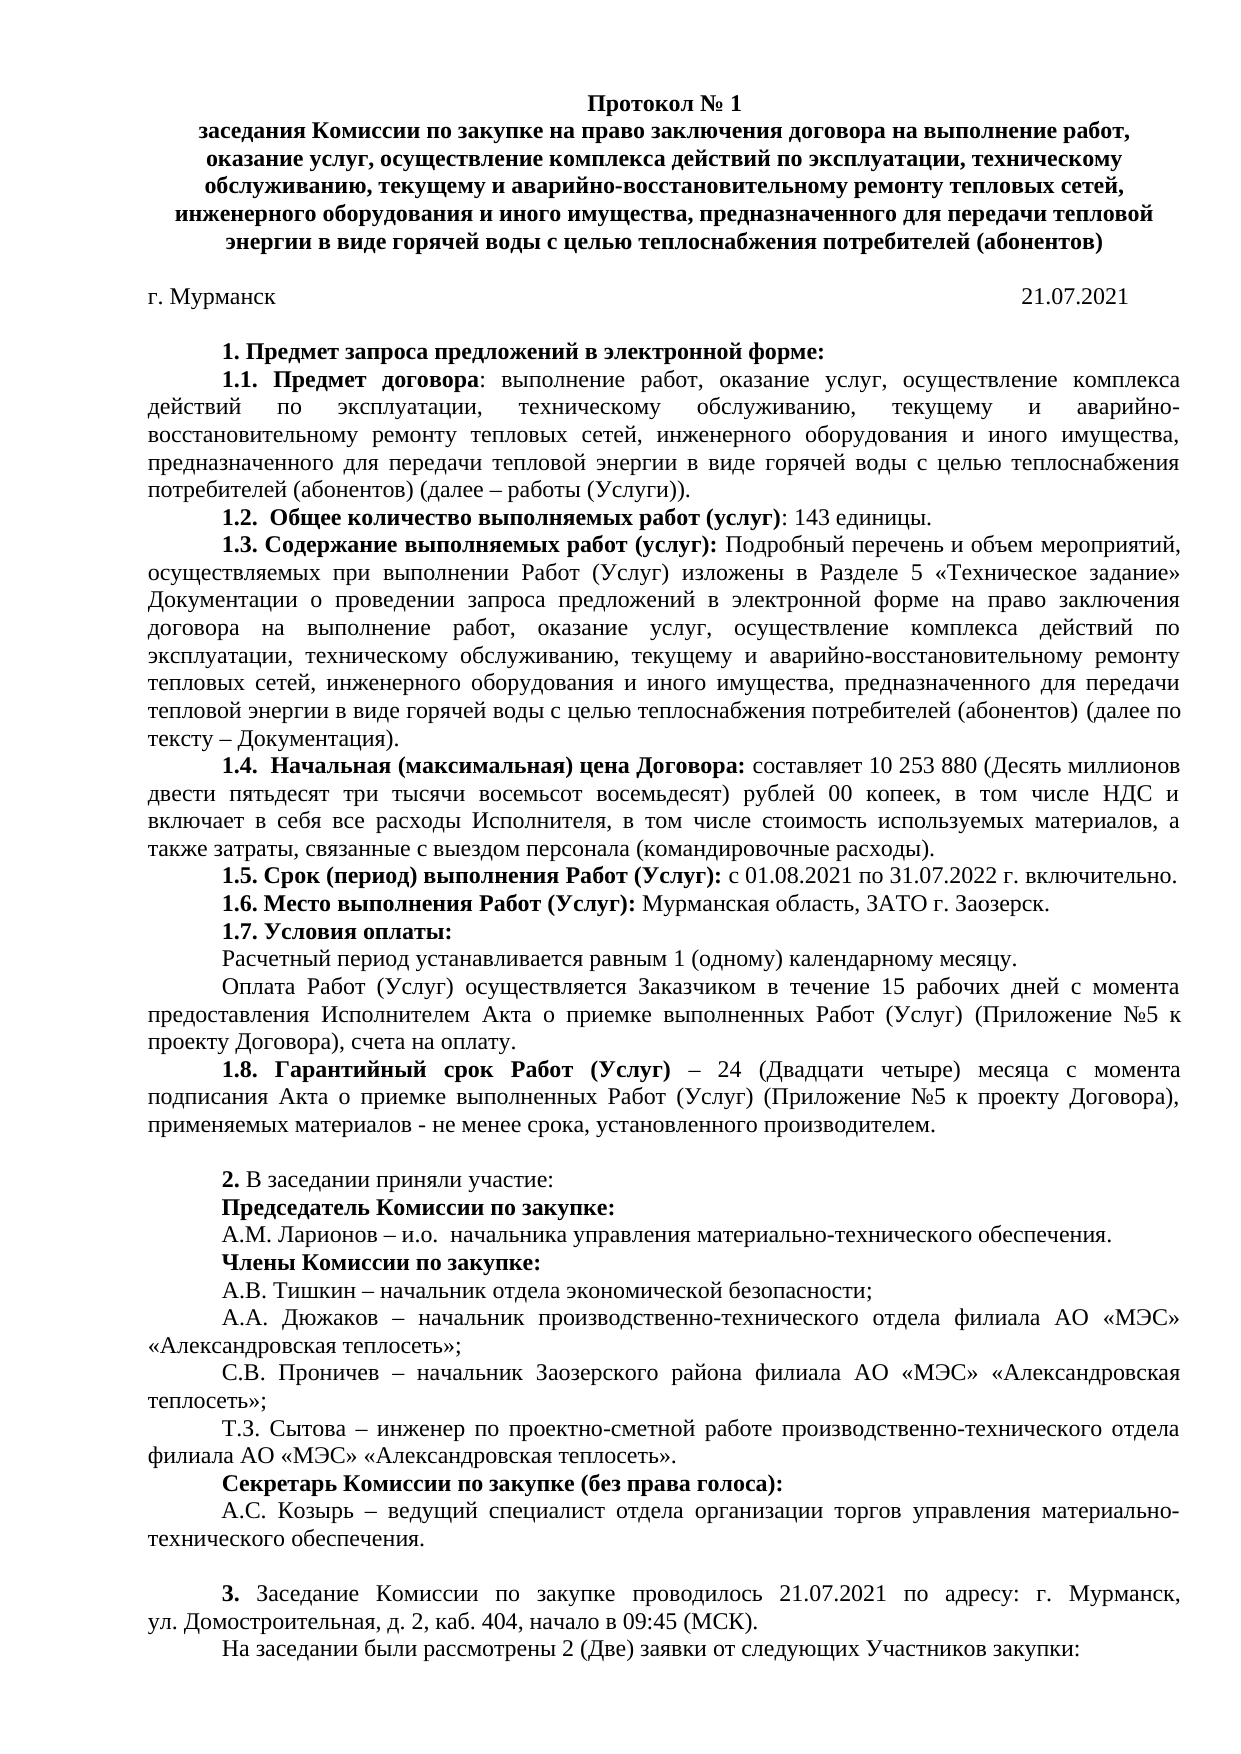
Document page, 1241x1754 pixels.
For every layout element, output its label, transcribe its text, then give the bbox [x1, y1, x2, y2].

text 1.1. Предмет договора: выполнение работ, оказание услуг, осуществление комплекса действий по эксплуатации, техническому обслуживанию, текущему и аварийно-восстановительному ремонту тепловых сетей, инженерного оборудования и иного имущества, предназначенного для передачи тепловой энергии в виде горячей воды с целью теплоснабжения потребителей (абонентов) (далее – работы (Услуги)). [148, 365, 1181, 503]
text Члены Комиссии по закупке: [148, 1248, 1181, 1276]
text Председатель Комиссии по закупке: [148, 1193, 1181, 1220]
text 2. В заседании приняли участие: [148, 1165, 1181, 1193]
text На заседании были рассмотрены 2 (Две) заявки от следующих Участников закупки: [148, 1634, 1181, 1662]
text 1.6. Место выполнения Работ (Услуг): Мурманская область, ЗАТО г. Заозерск. [148, 889, 1181, 917]
subtitle 1. Предмет запроса предложений в электронной форме: [148, 337, 1181, 365]
text 1.4. Начальная (максимальная) цена Договора: составляет 10 253 880 (Десять миллионов двести пятьдесят три тысячи восемьсот восемьдесят) рублей 00 копеек, в том числе НДС и включает в себя все расходы Исполнителя, в том числе стоимость используемых материалов, а также затраты, связанные с выездом персонала (командировочные расходы). [148, 751, 1181, 862]
text заседания Комиссии по закупке на право заключения договора на выполнение работ, оказание услуг, осуществление комплекса действий по эксплуатации, техническому обслуживанию, текущему и аварийно-восстановительному ремонту тепловых сетей, инженерного оборудования и иного имущества, предназначенного для передачи тепловой энергии в виде горячей воды с целью теплоснабжения потребителей (абонентов) [148, 116, 1181, 254]
subtitle 3. Заседание Комиссии по закупке проводилось 21.07.2021 по адресу: г. Мурманск, ул. Домостроительная, д. 2, каб. 404, начало в 09:45 (МСК). [148, 1579, 1181, 1634]
text С.В. Проничев – начальник Заозерского района филиала АО «МЭС» «Александровская теплосеть»; [148, 1358, 1181, 1414]
text Протокол № 1 [148, 89, 1181, 116]
text 1.3. Содержание выполняемых работ (услуг): Подробный перечень и объем мероприятий, осуществляемых при выполнении Работ (Услуг) изложены в Разделе 5 «Техническое задание» Документации о проведении запроса предложений в электронной форме на право заключения договора на выполнение работ, оказание услуг, осуществление комплекса действий по эксплуатации, техническому обслуживанию, текущему и аварийно-восстановительному ремонту тепловых сетей, инженерного оборудования и иного имущества, предназначенного для передачи тепловой энергии в виде горячей воды с целью теплоснабжения потребителей (абонентов) (далее по тексту – Документация). [148, 530, 1181, 751]
text А.А. Дюжаков – начальник производственно-технического отдела филиала АО «МЭС» «Александровская теплосеть»; [148, 1303, 1181, 1358]
text Т.З. Сытова – инженер по проектно-сметной работе производственно-технического отдела филиала АО «МЭС» «Александровская теплосеть». [148, 1414, 1181, 1469]
text Расчетный период устанавливается равным 1 (одному) календарному месяцу. [148, 944, 1181, 972]
text А.В. Тишкин – начальник отдела экономической безопасности; [148, 1276, 1181, 1303]
text А.С. Козырь – ведущий специалист отдела организации торгов управления материально-технического обеспечения. [148, 1496, 1181, 1552]
text 1.7. Условия оплаты: [148, 917, 1181, 944]
text г. Мурманск 21.07.2021 [148, 282, 1181, 309]
text А.М. Ларионов – и.о. начальника управления материально-технического обеспечения. [148, 1220, 1181, 1248]
text Секретарь Комиссии по закупке (без права голоса): [148, 1469, 1181, 1496]
text 1.8. Гарантийный срок Работ (Услуг) – 24 (Двадцати четыре) месяца с момента подписания Акта о приемке выполненных Работ (Услуг) (Приложение №5 к проекту Договора), применяемых материалов - не менее срока, установленного производителем. [148, 1055, 1181, 1138]
text 1.5. Срок (период) выполнения Работ (Услуг): с 01.08.2021 по 31.07.2022 г. включительно. [148, 862, 1181, 889]
text Оплата Работ (Услуг) осуществляется Заказчиком в течение 15 рабочих дней с момента предоставления Исполнителем Акта о приемке выполненных Работ (Услуг) (Приложение №5 к проекту Договора), счета на оплату. [148, 972, 1181, 1055]
text 1.2. Общее количество выполняемых работ (услуг): 143 единицы. [148, 503, 1181, 530]
